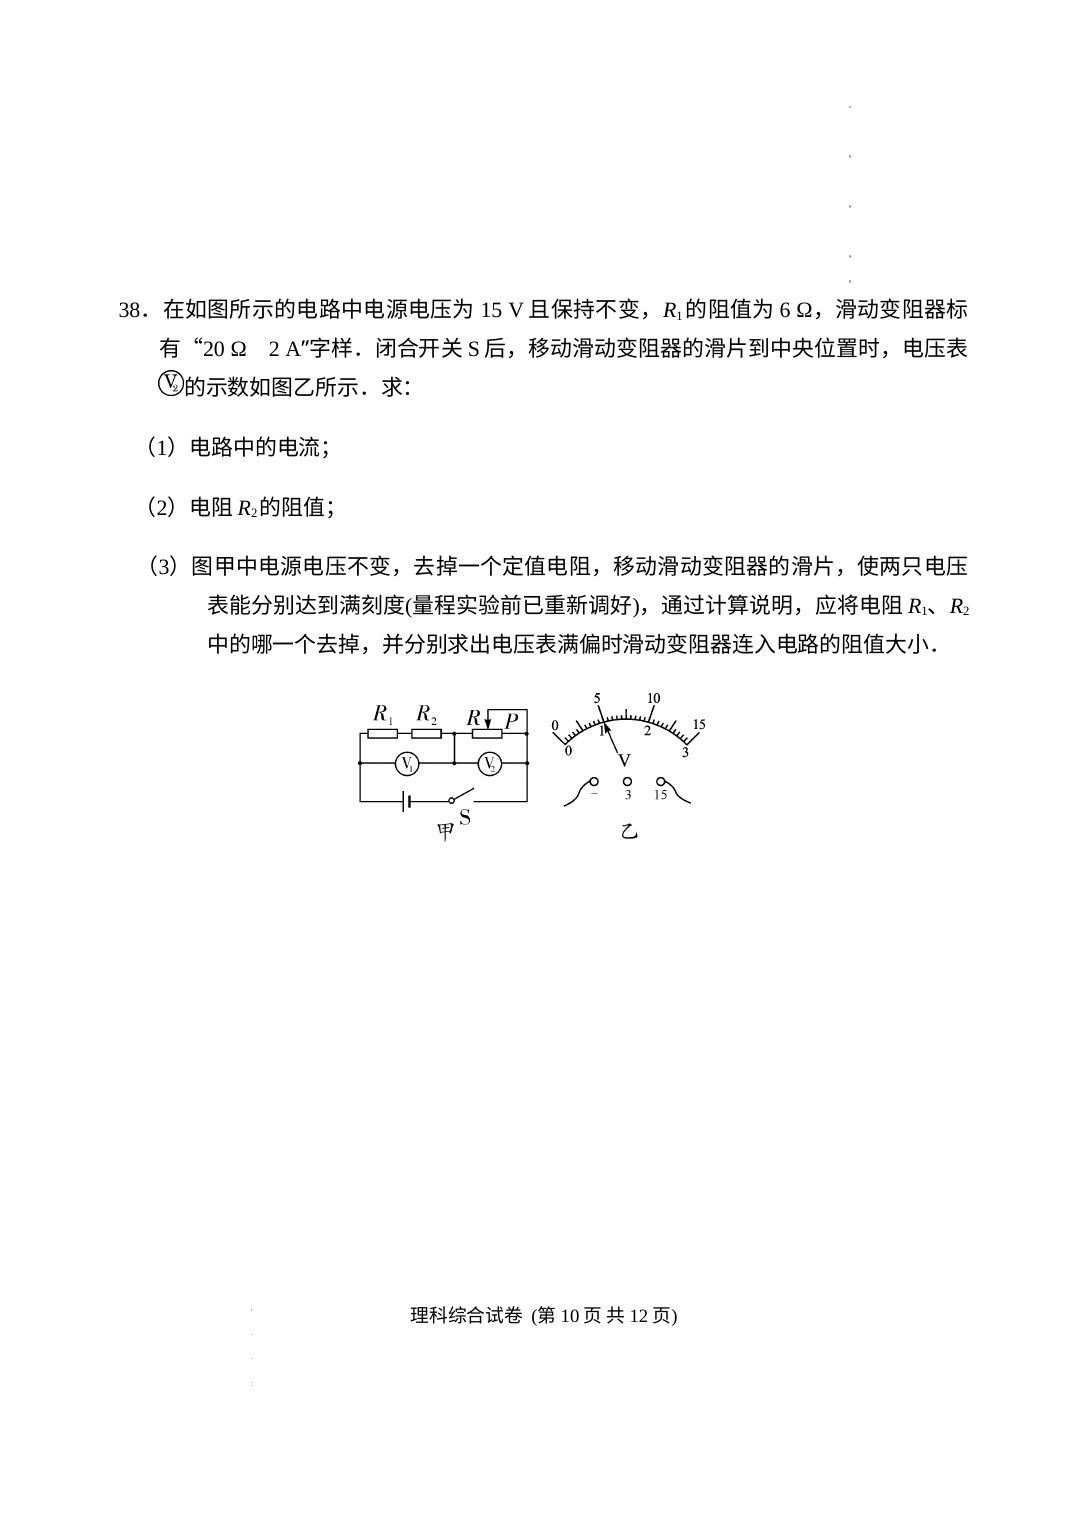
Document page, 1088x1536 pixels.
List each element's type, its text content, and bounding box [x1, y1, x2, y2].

text （1）电路中的电流； [118, 429, 969, 462]
text （3）图甲中电源电压不变，去掉一个定值电阻，移动滑动变阻器的滑片，使两只电压表能分别达到满刻度(量程实验前已重新调好)，通过计算说明，应将电阻R1、R2中的哪一个去掉，并分别求出电压表满偏时滑动变阻器连入电路的阻值大小． [118, 549, 969, 659]
text 38．在如图所示的电路中电源电压为15 V且保持不变，R1的阻值为6 Ω，滑动变阻器标有“20 Ω 2 A”字样．闭合开关S后，移动滑动变阻器的滑片到中央位置时，电压表的示数如图乙所示．求： [118, 292, 969, 402]
picture [158, 370, 184, 396]
picture [358, 693, 705, 842]
text （2）电阻R2的阻值； [118, 489, 969, 522]
